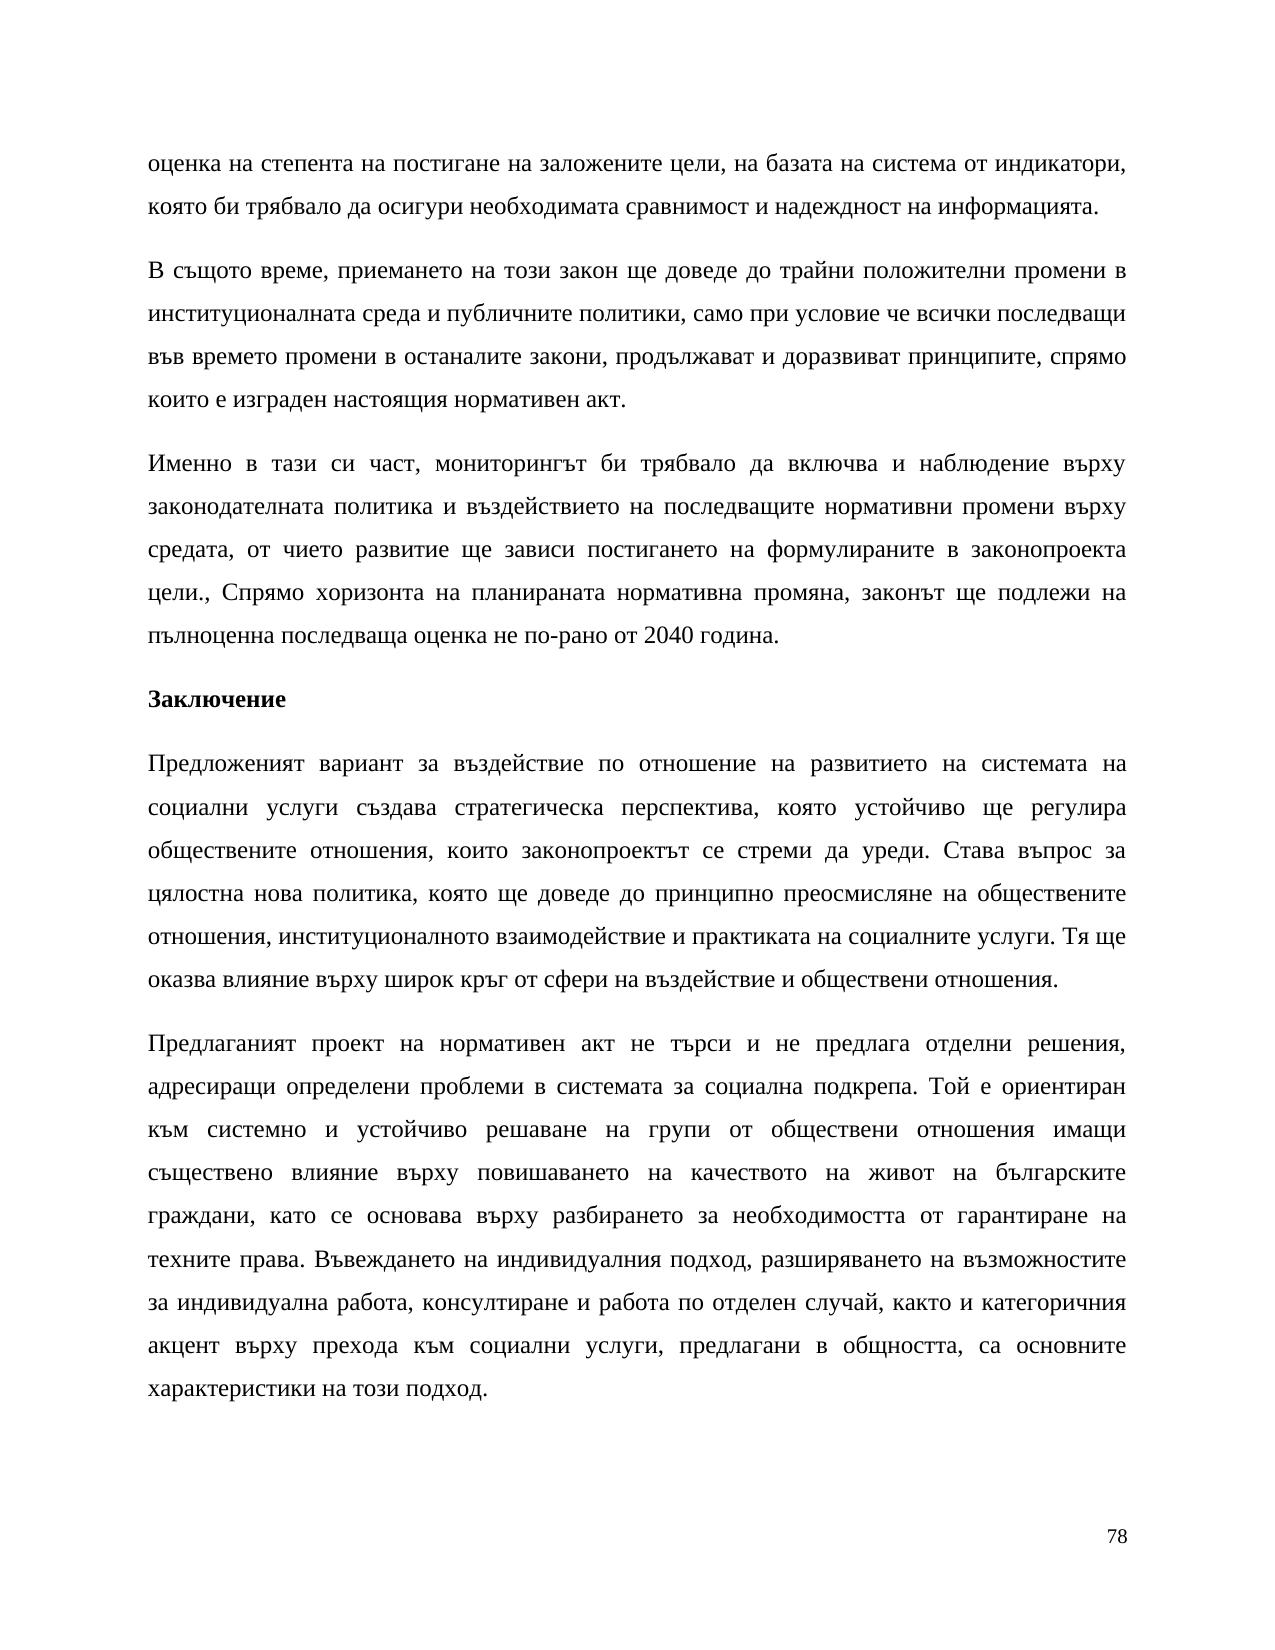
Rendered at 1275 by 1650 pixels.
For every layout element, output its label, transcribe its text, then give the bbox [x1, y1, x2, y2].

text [148, 148, 1127, 219]
text Предлаганият проект на нормативен акт не търси и не предлага отделни решения, адресиращи определени проблеми в системата за социална подкрепа. Той е ориентиран към системно и устойчиво решаване на групи от обществени отношения имащи съществено влияние върху повишаването на качеството на живот на българските граждани, като се основава върху разбирането за необходимостта от гарантиране на техните права. Въвеждането на индивидуалния подход, разширяването на възможностите за индивидуална работа, консултиране и работа по отделен случай, както и категоричния акцент върху прехода към социални услуги, предлагани в общността, са основните характеристики на този подход. [148, 1028, 1127, 1402]
text Заключение [148, 684, 1127, 713]
text Предложеният вариант за въздействие по отношение на развитието на системата на социални услуги създава стратегическа перспектива, която устойчиво ще регулира обществените отношения, които законопроектът се стреми да уреди. Става въпрос за цялостна нова политика, която ще доведе до принципно преосмисляне на обществените отношения, институционалното взаимодействие и практиката на социалните услуги. Тя ще оказва влияние върху широк кръг от сфери на въздействие и обществени отношения. [148, 748, 1127, 993]
text Именно в тази си част, мониторингът би трябвало да включва и наблюдение върху законодателната политика и въздействието на последващите нормативни промени върху средата, от чието развитие ще зависи постигането на формулираните в законопроекта цели., Спрямо хоризонта на планираната нормативна промяна, законът ще подлежи на пълноценна последваща оценка не по-рано от 2040 година. [148, 448, 1127, 649]
text В същото време, приемането на този закон ще доведе до трайни положителни промени в институционалната среда и публичните политики, само при условие че всички последващи във времето промени в останалите закони, продължават и доразвиват принципите, спрямо които е изграден настоящия нормативен акт. [148, 255, 1127, 413]
